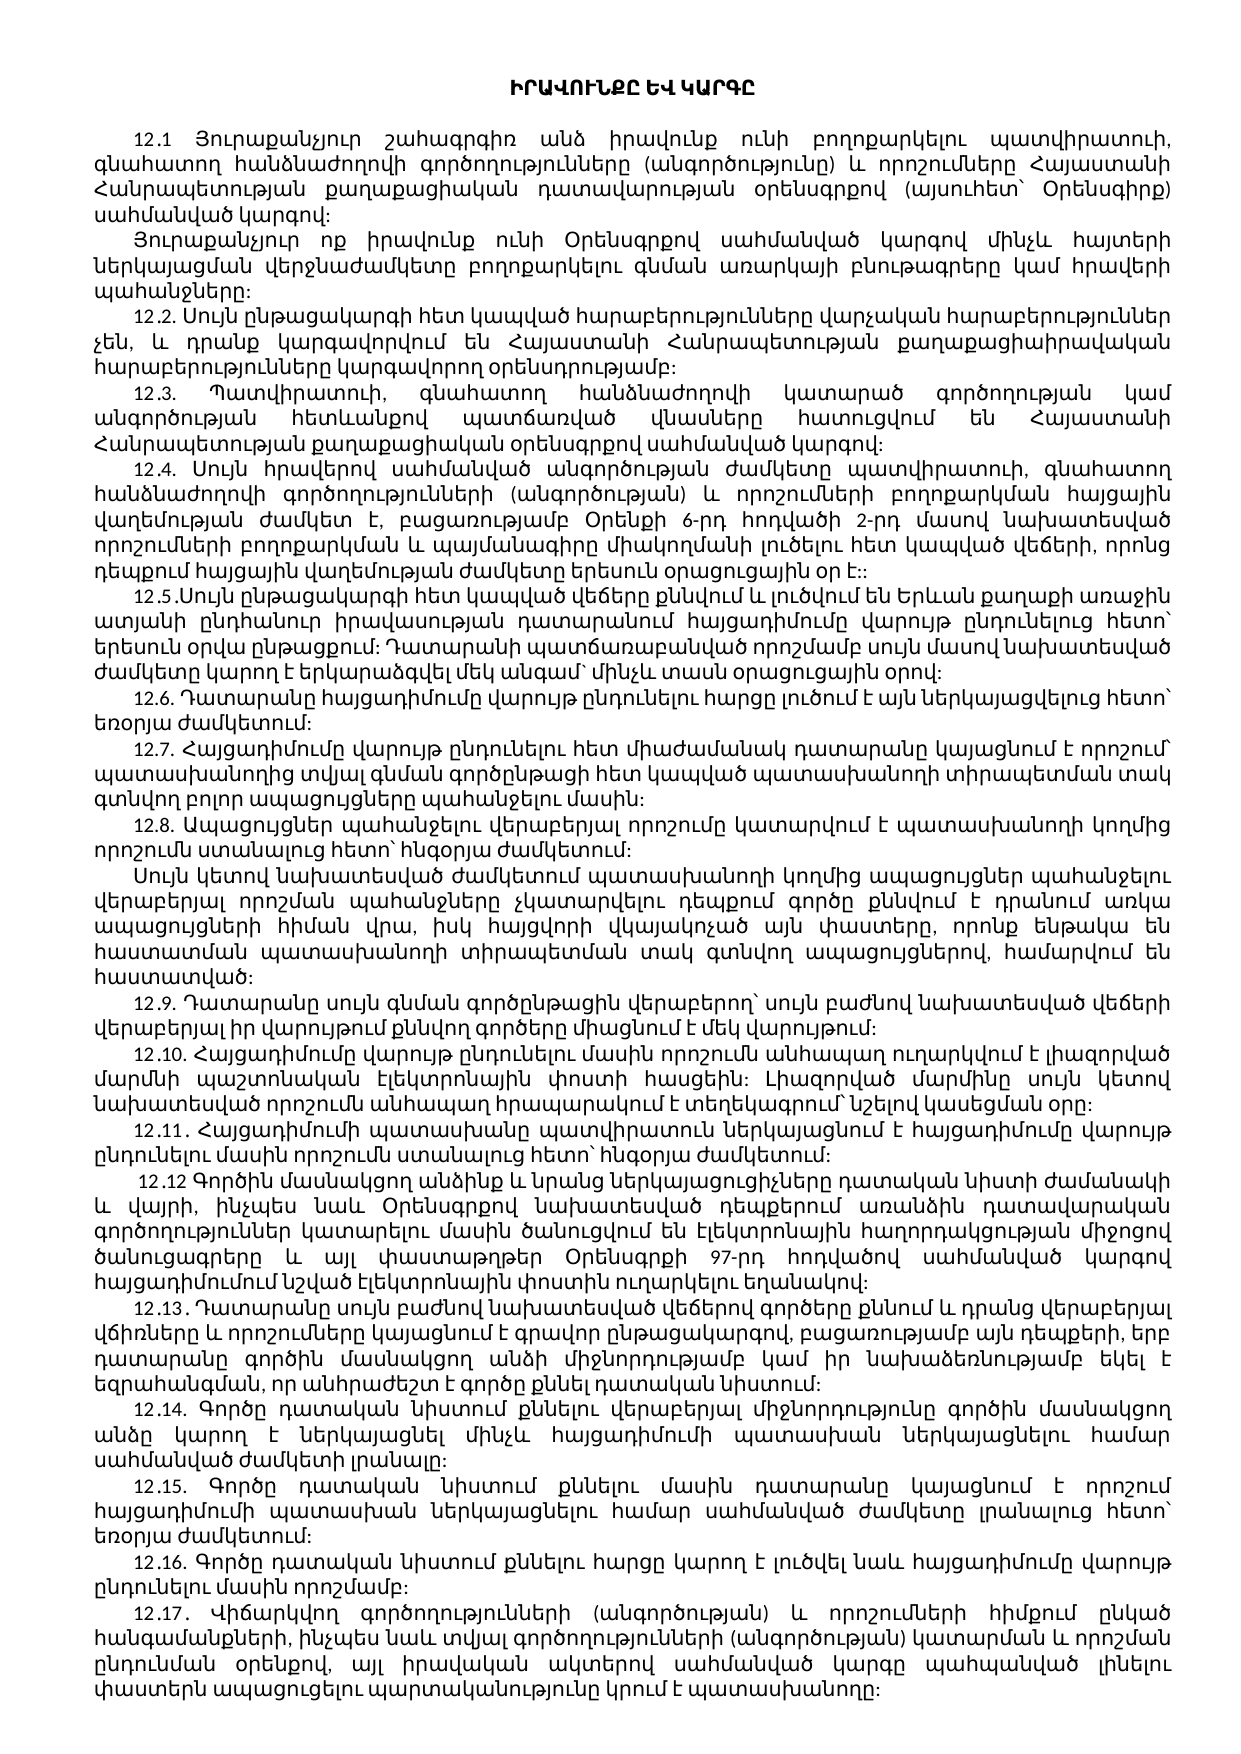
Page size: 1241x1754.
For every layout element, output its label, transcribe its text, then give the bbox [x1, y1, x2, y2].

text 12․4. Սույն հրավերով սահմանված անգործության ժամկետը պատվիրատուի, գնահատող հանձնաժողովի գործողությունների (անգործության) և որոշումների բողոքարկման հայցային վաղեմության ժամկետ է, բացառությամբ Օրենքի 6-րդ հոդվածի 2-րդ մասով նախատեսված որոշումների բողոքարկման և պայմանագիրը միակողմանի լուծելու հետ կապված վեճերի, որոնց դեպքում հայցային վաղեմության ժամկետը երեսուն օրացուցային օր է:: [94, 456, 1171, 583]
text 12․12 Գործին մասնակցող անձինք և նրանց ներկայացուցիչները դատական նիստի ժամանակի և վայրի, ինչպես նաև Օրենսգրքով նախատեսված դեպքերում առանձին դատավարական գործողություններ կատարելու մասին ծանուցվում են էլեկտրոնային հաղորդակցության միջոցով ծանուցագրերը և այլ փաստաթղթեր Օրենսգրքի 97-րդ հոդվածով սահմանված կարգով հայցադիմումում նշված էլեկտրոնային փոստին ուղարկելու եղանակով: [94, 1168, 1171, 1295]
text 12․1 Յուրաքանչյուր շահագրգիռ անձ իրավունք ունի բողոքարկելու պատվիրատուի, գնահատող հանձնաժողովի գործողությունները (անգործությունը) և որոշումները Հայաստանի Հանրապետության քաղաքացիական դատավարության օրենսգրքով (այսուհետ՝ Օրենսգիրք) սահմանված կարգով: [94, 126, 1171, 227]
text 12․13․ Դատարանը սույն բաժնով նախատեսված վեճերով գործերը քննում և դրանց վերաբերյալ վճիռները և որոշումները կայացնում է գրավոր ընթացակարգով, բացառությամբ այն դեպքերի, երբ դատարանը գործին մասնակցող անձի միջնորդությամբ կամ իր նախաձեռնությամբ եկել է եզրահանգման, որ անհրաժեշտ է գործը քննել դատական նիստում: [94, 1295, 1171, 1397]
text 12․15. Գործը դատական նիստում քննելու մասին դատարանը կայացնում է որոշում հայցադիմումի պատասխան ներկայացնելու համար սահմանված ժամկետը լրանալուց հետո՝ եռօրյա ժամկետում: [94, 1473, 1171, 1549]
text ԻՐԱՎՈՒՆՔԸ ԵՎ ԿԱՐԳԸ [94, 75, 1171, 100]
text 12․11․ Հայցադիմումի պատասխանը պատվիրատուն ներկայացնում է հայցադիմումը վարույթ ընդունելու մասին որոշումն ստանալուց հետո՝ հնգօրյա ժամկետում: [94, 1117, 1171, 1168]
text 12․2. Սույն ընթացակարգի հետ կապված հարաբերությունները վարչական հարաբերություններ չեն, և դրանք կարգավորվում են Հայաստանի Հանրապետության քաղաքացիաիրավական հարաբերությունները կարգավորող օրենսդրությամբ: [94, 304, 1171, 380]
text 12․5․Սույն ընթացակարգի հետ կապված վեճերը քննվում և լուծվում են Երևան քաղաքի առաջին ատյանի ընդհանուր իրավասության դատարանում հայցադիմումը վարույթ ընդունելուց հետո՝ երեսուն օրվա ընթացքում: Դատարանի պատճառաբանված որոշմամբ սույն մասով նախատեսված ժամկետը կարող է երկարաձգվել մեկ անգամ` մինչև տասն օրացուցային օրով: [94, 583, 1171, 685]
text 12.6. Դատարանը հայցադիմումը վարույթ ընդունելու հարցը լուծում է այն ներկայացվելուց հետո՝ եռօրյա ժամկետում: [94, 685, 1171, 736]
text 12.7. Հայցադիմումը վարույթ ընդունելու հետ միաժամանակ դատարանը կայացնում է որոշում՝ պատասխանողից տվյալ գնման գործընթացի հետ կապված պատասխանողի տիրապետման տակ գտնվող բոլոր ապացույցները պահանջելու մասին: [94, 736, 1171, 812]
text 12․17․ Վիճարկվող գործողությունների (անգործության) և որոշումների հիմքում ընկած հանգամանքների, ինչպես նաև տվյալ գործողությունների (անգործության) կատարման և որոշման ընդունման օրենքով, այլ իրավական ակտերով սահմանված կարգը պահպանված լինելու փաստերն ապացուցելու պարտականությունը կրում է պատասխանողը: [94, 1600, 1171, 1702]
text 12․10. Հայցադիմումը վարույթ ընդունելու մասին որոշումն անհապաղ ուղարկվում է լիազորված մարմնի պաշտոնական էլեկտրոնային փոստի հասցեին: Լիազորված մարմինը սույն կետով նախատեսված որոշումն անհապաղ հրապարակում է տեղեկագրում՝ նշելով կասեցման օրը: [94, 1041, 1171, 1117]
text 12.8. Ապացույցներ պահանջելու վերաբերյալ որոշումը կատարվում է պատասխանողի կողմից որոշումն ստանալուց հետո՝ հնգօրյա ժամկետում: [94, 812, 1171, 863]
text 12․9. Դատարանը սույն գնման գործընթացին վերաբերող՝ սույն բաժնով նախատեսված վեճերի վերաբերյալ իր վարույթում քննվող գործերը միացնում է մեկ վարույթում: [94, 990, 1171, 1041]
text 12․16. Գործը դատական նիստում քննելու հարցը կարող է լուծվել նաև հայցադիմումը վարույթ ընդունելու մասին որոշմամբ: [94, 1549, 1171, 1600]
text Յուրաքանչյուր ոք իրավունք ունի Օրենսգրքով սահմանված կարգով մինչև հայտերի ներկայացման վերջնաժամկետը բողոքարկելու գնման առարկայի բնութագրերը կամ հրավերի պահանջները: [94, 227, 1171, 304]
text 12․14. Գործը դատական նիստում քննելու վերաբերյալ միջնորդությունը գործին մասնակցող անձը կարող է ներկայացնել մինչև հայցադիմումի պատասխան ներկայացնելու համար սահմանված ժամկետի լրանալը: [94, 1397, 1171, 1473]
text 12․3. Պատվիրատուի, գնահատող հանձնաժողովի կատարած գործողության կամ անգործության հետևանքով պատճառված վնասները հատուցվում են Հայաստանի Հանրապետության քաղաքացիական օրենսգրքով սահմանված կարգով: [94, 380, 1171, 456]
text Սույն կետով նախատեսված ժամկետում պատասխանողի կողմից ապացույցներ պահանջելու վերաբերյալ որոշման պահանջները չկատարվելու դեպքում գործը քննվում է դրանում առկա ապացույցների հիման վրա, իսկ հայցվորի վկայակոչած այն փաստերը, որոնք ենթակա են հաստատման պատասխանողի տիրապետման տակ գտնվող ապացույցներով, համարվում են հաստատված: [94, 863, 1171, 990]
